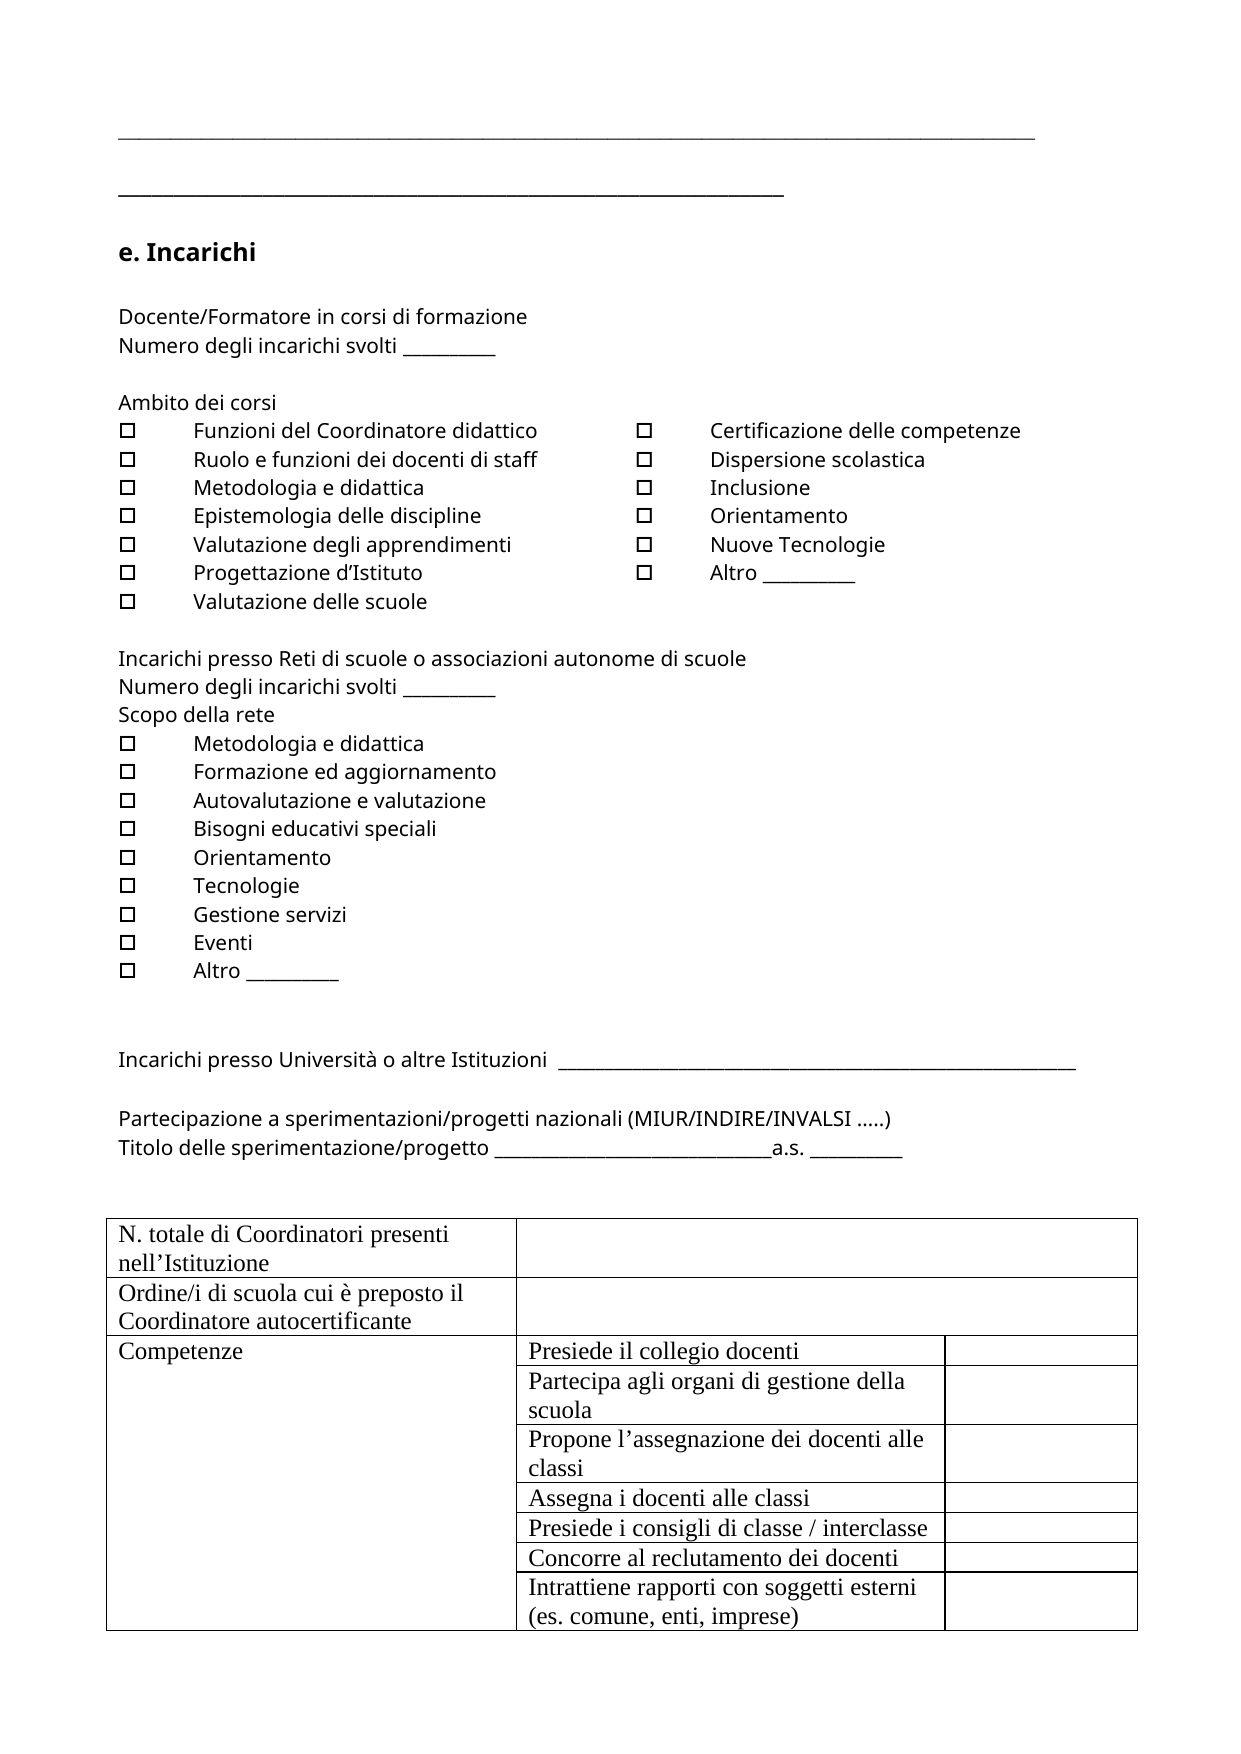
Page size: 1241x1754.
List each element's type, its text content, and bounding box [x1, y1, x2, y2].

list Eventi [118, 928, 1122, 957]
table_cell Presiede il collegio docenti [517, 1336, 944, 1365]
table_cell [517, 1278, 1137, 1335]
table_cell Partecipa agli organi di gestione della scuola [517, 1366, 944, 1423]
list Altro __________ [118, 957, 1122, 985]
table_cell [946, 1513, 1137, 1542]
list Certificazione delle competenze [635, 416, 1122, 445]
list Ruolo e funzioni dei docenti di staff [118, 445, 605, 473]
list Gestione servizi [118, 900, 1122, 928]
text Incarichi presso Reti di scuole o associazioni autonome di scuole [118, 644, 1122, 672]
list Funzioni del Coordinatore didattico [118, 416, 605, 445]
list Metodologia e didattica [118, 729, 1122, 757]
list Valutazione degli apprendimenti [118, 530, 605, 558]
table_header N. totale di Coordinatori presenti nell’Istituzione [107, 1219, 516, 1277]
text Numero degli incarichi svolti __________ [118, 331, 1122, 359]
table_cell [946, 1573, 1137, 1630]
list Formazione ed aggiornamento [118, 757, 1122, 786]
table_cell [946, 1336, 1137, 1365]
list Autovalutazione e valutazione [118, 786, 1122, 814]
list Orientamento [118, 843, 1122, 871]
text ________________________________________________________________________________________ [118, 118, 1122, 142]
text ____________________________________________________________ [118, 166, 1122, 200]
table_cell Intrattiene rapporti con soggetti esterni (es. comune, enti, imprese) [517, 1573, 944, 1630]
list Nuove Tecnologie [635, 530, 1122, 558]
list Altro __________ [635, 558, 1122, 587]
table_cell Concorre al reclutamento dei docenti [517, 1543, 944, 1571]
text Scopo della rete [118, 701, 1122, 729]
list Epistemologia delle discipline [118, 502, 605, 530]
table_cell Propone l’assegnazione dei docenti alle classi [517, 1425, 944, 1482]
table_cell [946, 1366, 1137, 1423]
table_cell Assegna i docenti alle classi [517, 1483, 944, 1512]
table_cell Ordine/i di scuola cui è preposto il Coordinatore autocertificante [107, 1278, 516, 1335]
text e. Incarichi [118, 234, 1122, 268]
text Titolo delle sperimentazione/progetto ______________________________a.s. __________ [118, 1133, 1122, 1161]
text Ambito dei corsi [118, 388, 1122, 416]
list Valutazione delle scuole [118, 587, 605, 615]
text Numero degli incarichi svolti __________ [118, 672, 1122, 701]
text Docente/Formatore in corsi di formazione [118, 302, 1122, 331]
list Bisogni educativi speciali [118, 814, 1122, 843]
text Partecipazione a sperimentazioni/progetti nazionali (MIUR/INDIRE/INVALSI …..) [118, 1104, 1122, 1133]
list Orientamento [635, 502, 1122, 530]
list Metodologia e didattica [118, 473, 605, 502]
table_cell Competenze [107, 1336, 516, 1630]
list Tecnologie [118, 871, 1122, 900]
list Progettazione d’Istituto [118, 558, 605, 587]
table_header [517, 1219, 1137, 1277]
text Incarichi presso Università o altre Istituzioni ________________________________________________________ [118, 1045, 1122, 1073]
list Dispersione scolastica [635, 445, 1122, 473]
list Inclusione [635, 473, 1122, 502]
table_cell [946, 1425, 1137, 1482]
table_cell [946, 1483, 1137, 1512]
table_cell Presiede i consigli di classe / interclasse [517, 1513, 944, 1542]
table_cell [946, 1543, 1137, 1571]
